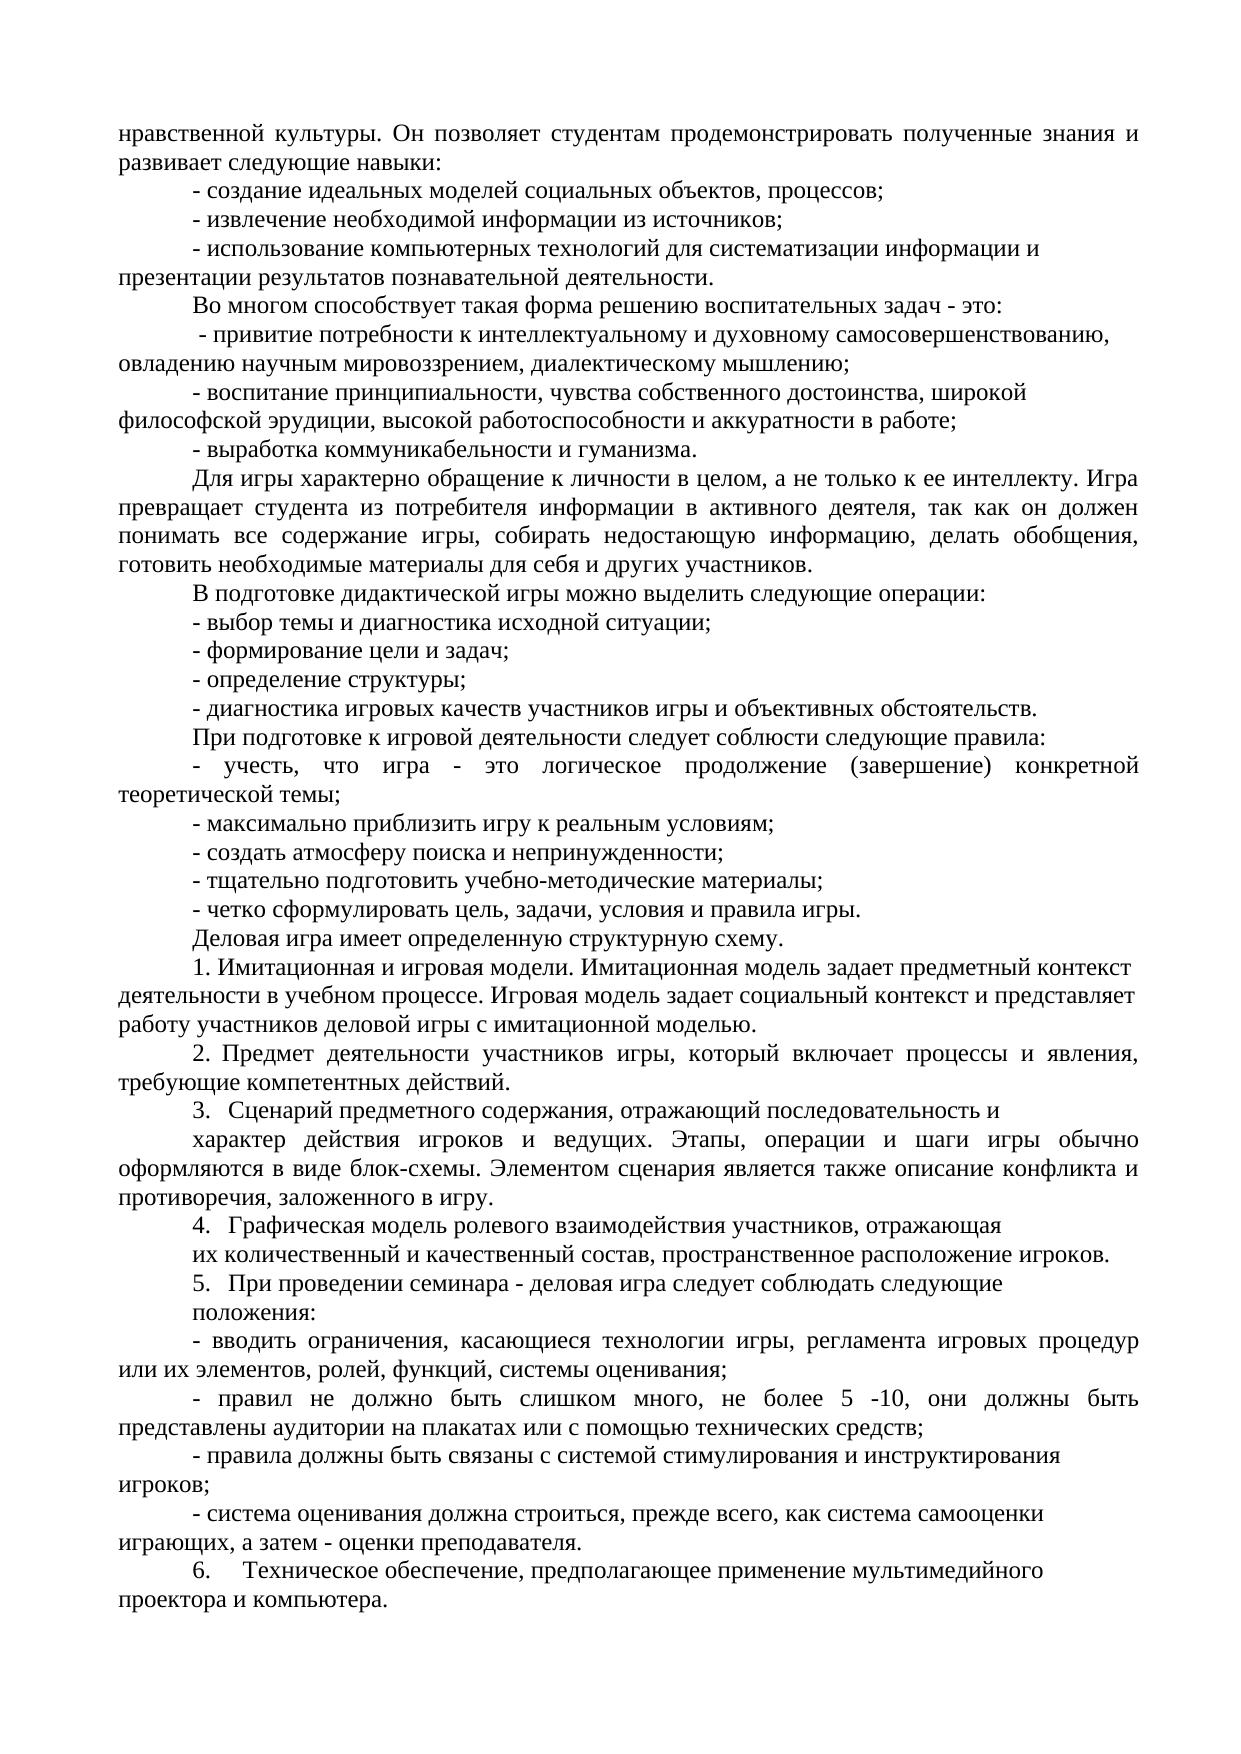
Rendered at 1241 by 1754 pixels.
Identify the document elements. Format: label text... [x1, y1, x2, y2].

list При проведении семинара - деловая игра следует соблюдать следующие [118, 1268, 1140, 1297]
text Деловая игра имеет определенную структурную схему. [118, 923, 1140, 952]
text - правила должны быть связаны с системой стимулирования и инструктирования игроков; [118, 1441, 1140, 1498]
text В подготовке дидактической игры можно выделить следующие операции: [118, 578, 1140, 607]
text - воспитание принципиальности, чувства собственного достоинства, широкой философской эрудиции, высокой работоспособности и аккуратности в работе; [118, 377, 1140, 434]
text - создать атмосферу поиска и непринужденности; [118, 837, 1140, 866]
text - правил не должно быть слишком много, не более 5 -10, они должны быть представлены аудитории на плакатах или с помощью технических средств; [118, 1383, 1140, 1441]
text - привитие потребности к интеллектуальному и духовному самосовершенствованию, овладению научным мировоззрением, диалектическому мышлению; [118, 319, 1140, 377]
list Графическая модель ролевого взаимодействия участников, отражающая [118, 1211, 1140, 1239]
list Сценарий предметного содержания, отражающий последовательность и [118, 1096, 1140, 1124]
text - тщательно подготовить учебно-методические материалы; [118, 866, 1140, 894]
text Для игры характерно обращение к личности в целом, а не только к ее интеллекту. Игра превращает студента из потребителя информации в активного деятеля, так как он должен понимать все содержание игры, собирать недостающую информацию, делать обобщения, готовить необходимые материалы для себя и других участников. [118, 463, 1140, 578]
text Во многом способствует такая форма решению воспитательных задач - это: [118, 291, 1140, 319]
text - вводить ограничения, касающиеся технологии игры, регламента игровых процедур или их элементов, ролей, функций, системы оценивания; [118, 1326, 1140, 1383]
text их количественный и качественный состав, пространственное расположение игроков. [118, 1239, 1140, 1268]
text - создание идеальных моделей социальных объектов, процессов; [118, 176, 1140, 204]
text - система оценивания должна строиться, прежде всего, как система самооценки играющих, а затем - оценки преподавателя. [118, 1498, 1140, 1556]
text 1. Имитационная и игровая модели. Имитационная модель задает предметный контекст деятельности в учебном процессе. Игровая модель задает социальный контекст и представляет работу участников деловой игры с имитационной моделью. [118, 952, 1140, 1038]
text - учесть, что игра - это логическое продолжение (завершение) конкретной теоретической темы; [118, 751, 1140, 808]
text - использование компьютерных технологий для систематизации информации и презентации результатов познавательной деятельности. [118, 233, 1140, 291]
text характер действия игроков и ведущих. Этапы, операции и шаги игры обычно оформляются в виде блок-схемы. Элементом сценария является также описание конфликта и противоречия, заложенного в игру. [118, 1124, 1140, 1211]
list Предмет деятельности участников игры, который включает процессы и явления, требующие компетентных действий. [118, 1038, 1140, 1096]
text При подготовке к игровой деятельности следует соблюсти следующие правила: [118, 722, 1140, 751]
text - определение структуры; [118, 664, 1140, 693]
text - извлечение необходимой информации из источников; [118, 204, 1140, 233]
text - выработка коммуникабельности и гуманизма. [118, 434, 1140, 463]
text - максимально приблизить игру к реальным условиям; [118, 808, 1140, 837]
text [118, 118, 1140, 176]
text - выбор темы и диагностика исходной ситуации; [118, 607, 1140, 636]
list Техническое обеспечение, предполагающее применение мультимедийного проектора и компьютера. [118, 1556, 1140, 1613]
text - четко сформулировать цель, задачи, условия и правила игры. [118, 894, 1140, 923]
text - формирование цели и задач; [118, 636, 1140, 664]
text - диагностика игровых качеств участников игры и объективных обстоятельств. [118, 693, 1140, 722]
text положения: [118, 1297, 1140, 1326]
